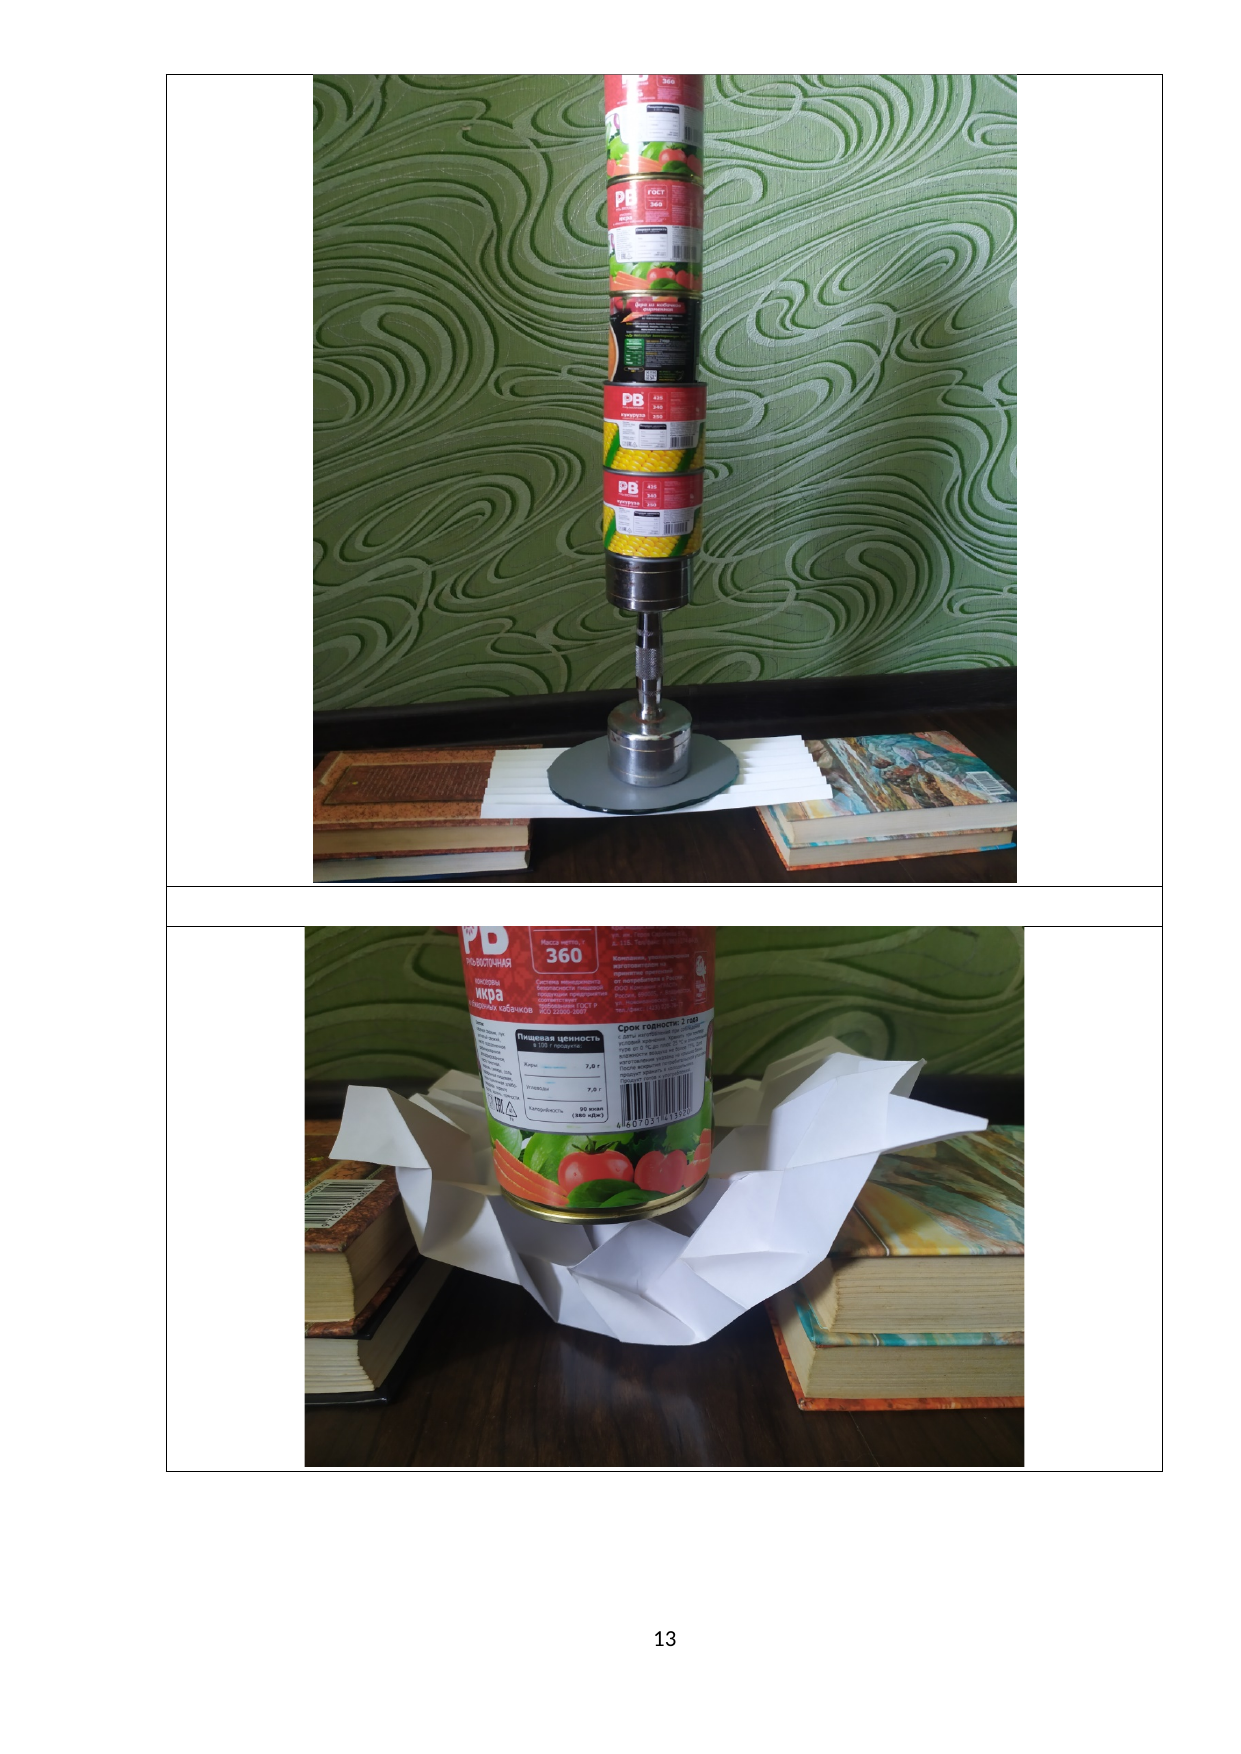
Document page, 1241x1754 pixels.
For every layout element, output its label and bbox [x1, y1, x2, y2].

picture [304, 926, 1025, 1467]
table_cell [167, 887, 1162, 926]
picture [313, 75, 1016, 883]
table_cell [167, 75, 1162, 886]
table_cell [167, 927, 1162, 1471]
